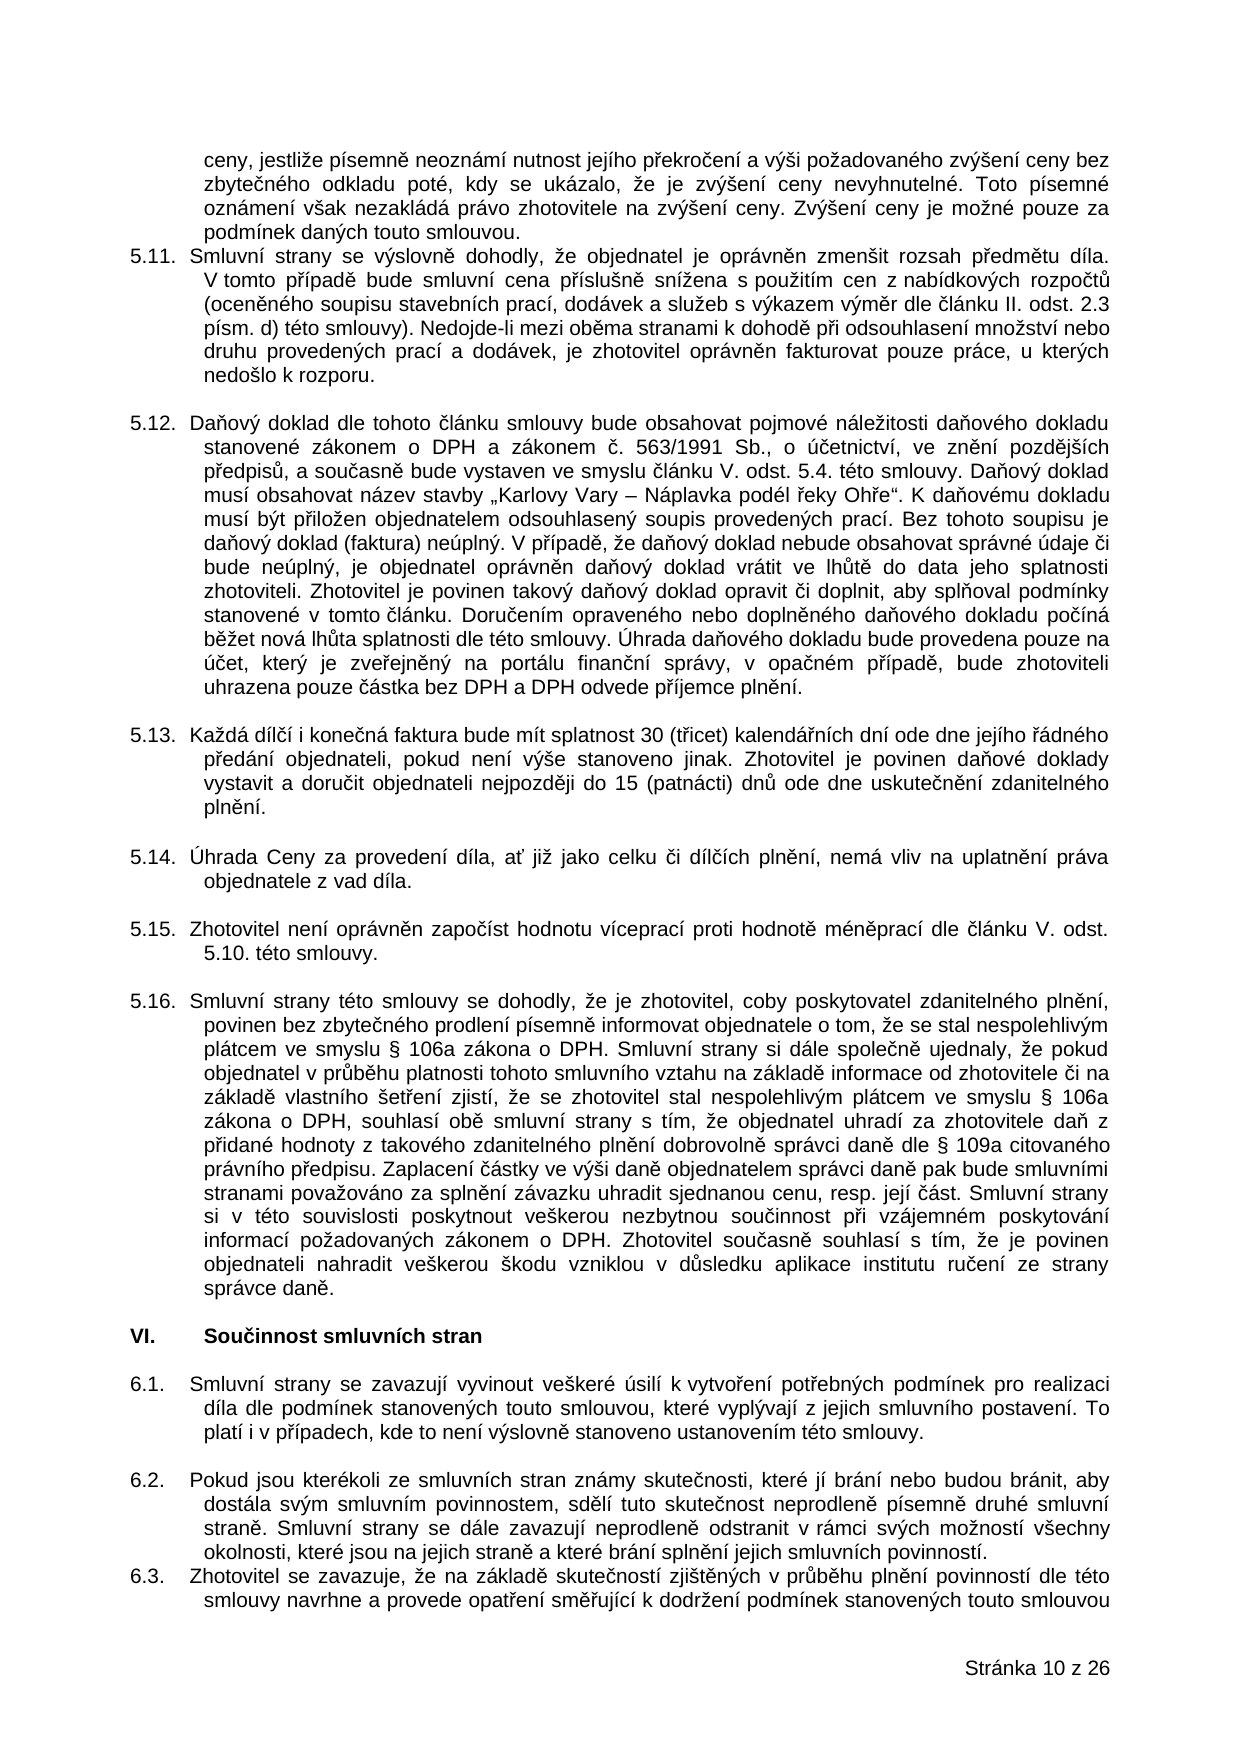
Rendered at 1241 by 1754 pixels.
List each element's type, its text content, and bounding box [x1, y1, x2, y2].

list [130, 1564, 1110, 1612]
list Pokud jsou kterékoli ze smluvních stran známy skutečnosti, které jí brání nebo budou bránit, aby dostála svým smluvním povinnostem, sdělí tuto skutečnost neprodleně písemně druhé smluvní straně. Smluvní strany se dále zavazují neprodleně odstranit v rámci svých možností všechny okolnosti, které jsou na jejich straně a které brání splnění jejich smluvních povinností. [130, 1468, 1110, 1564]
list Smluvní strany se zavazují vyvinout veškeré úsilí k vytvoření potřebných podmínek pro realizaci díla dle podmínek stanovených touto smlouvou, které vyplývají z jejich smluvního postavení. To platí i v případech, kde to není výslovně stanoveno ustanovením této smlouvy. [130, 1372, 1110, 1444]
text VI. Součinnost smluvních stran [130, 1324, 1110, 1348]
list Daňový doklad dle tohoto článku smlouvy bude obsahovat pojmové náležitosti daňového dokladu stanovené zákonem o DPH a zákonem č. 563/1991 Sb., o účetnictví, ve znění pozdějších předpisů, a současně bude vystaven ve smyslu článku V. odst. 5.4. této smlouvy. Daňový doklad musí obsahovat název stavby „Karlovy Vary – Náplavka podél řeky Ohře“. K daňovému dokladu musí být přiložen objednatelem odsouhlasený soupis provedených prací. Bez tohoto soupisu je daňový doklad (faktura) neúplný. V případě, že daňový doklad nebude obsahovat správné údaje či bude neúplný, je objednatel oprávněn daňový doklad vrátit ve lhůtě do data jeho splatnosti zhotoviteli. Zhotovitel je povinen takový daňový doklad opravit či doplnit, aby splňoval podmínky stanovené v tomto článku. Doručením opraveného nebo doplněného daňového dokladu počíná běžet nová lhůta splatnosti dle této smlouvy. Úhrada daňového dokladu bude provedena pouze na účet, který je zveřejněný na portálu finanční správy, v opačném případě, bude zhotoviteli uhrazena pouze částka bez DPH a DPH odvede příjemce plnění. [130, 411, 1110, 699]
list Zhotovitel není oprávněn započíst hodnotu víceprací proti hodnotě méněprací dle článku V. odst. 5.10. této smlouvy. [130, 917, 1110, 965]
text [204, 148, 1110, 243]
list Každá dílčí i konečná faktura bude mít splatnost 30 (třicet) kalendářních dní ode dne jejího řádného předání objednateli, pokud není výše stanoveno jinak. Zhotovitel je povinen daňové doklady vystavit a doručit objednateli nejpozději do 15 (patnácti) dnů ode dne uskutečnění zdanitelného plnění. [130, 723, 1110, 818]
list Úhrada Ceny za provedení díla, ať již jako celku či dílčích plnění, nemá vliv na uplatnění práva objednatele z vad díla. [130, 845, 1110, 893]
list Smluvní strany této smlouvy se dohodly, že je zhotovitel, coby poskytovatel zdanitelného plnění, povinen bez zbytečného prodlení písemně informovat objednatele o tom, že se stal nespolehlivým plátcem ve smyslu § 106a zákona o DPH. Smluvní strany si dále společně ujednaly, že pokud objednatel v průběhu platnosti tohoto smluvního vztahu na základě informace od zhotovitele či na základě vlastního šetření zjistí, že se zhotovitel stal nespolehlivým plátcem ve smyslu § 106a zákona o DPH, souhlasí obě smluvní strany s tím, že objednatel uhradí za zhotovitele daň z přidané hodnoty z takového zdanitelného plnění dobrovolně správci daně dle § 109a citovaného právního předpisu. Zaplacení částky ve výši daně objednatelem správci daně pak bude smluvními stranami považováno za splnění závazku uhradit sjednanou cenu, resp. její část. Smluvní strany si v této souvislosti poskytnout veškerou nezbytnou součinnost při vzájemném poskytování informací požadovaných zákonem o DPH. Zhotovitel současně souhlasí s tím, že je povinen objednateli nahradit veškerou škodu vzniklou v důsledku aplikace institutu ručení ze strany správce daně. [130, 989, 1110, 1300]
list Smluvní strany se výslovně dohodly, že objednatel je oprávněn zmenšit rozsah předmětu díla. V tomto případě bude smluvní cena příslušně snížena s použitím cen z nabídkových rozpočtů (oceněného soupisu stavebních prací, dodávek a služeb s výkazem výměr dle článku II. odst. 2.3 písm. d) této smlouvy). Nedojde-li mezi oběma stranami k dohodě při odsouhlasení množství nebo druhu provedených prací a dodávek, je zhotovitel oprávněn fakturovat pouze práce, u kterých nedošlo k rozporu. [130, 243, 1110, 387]
